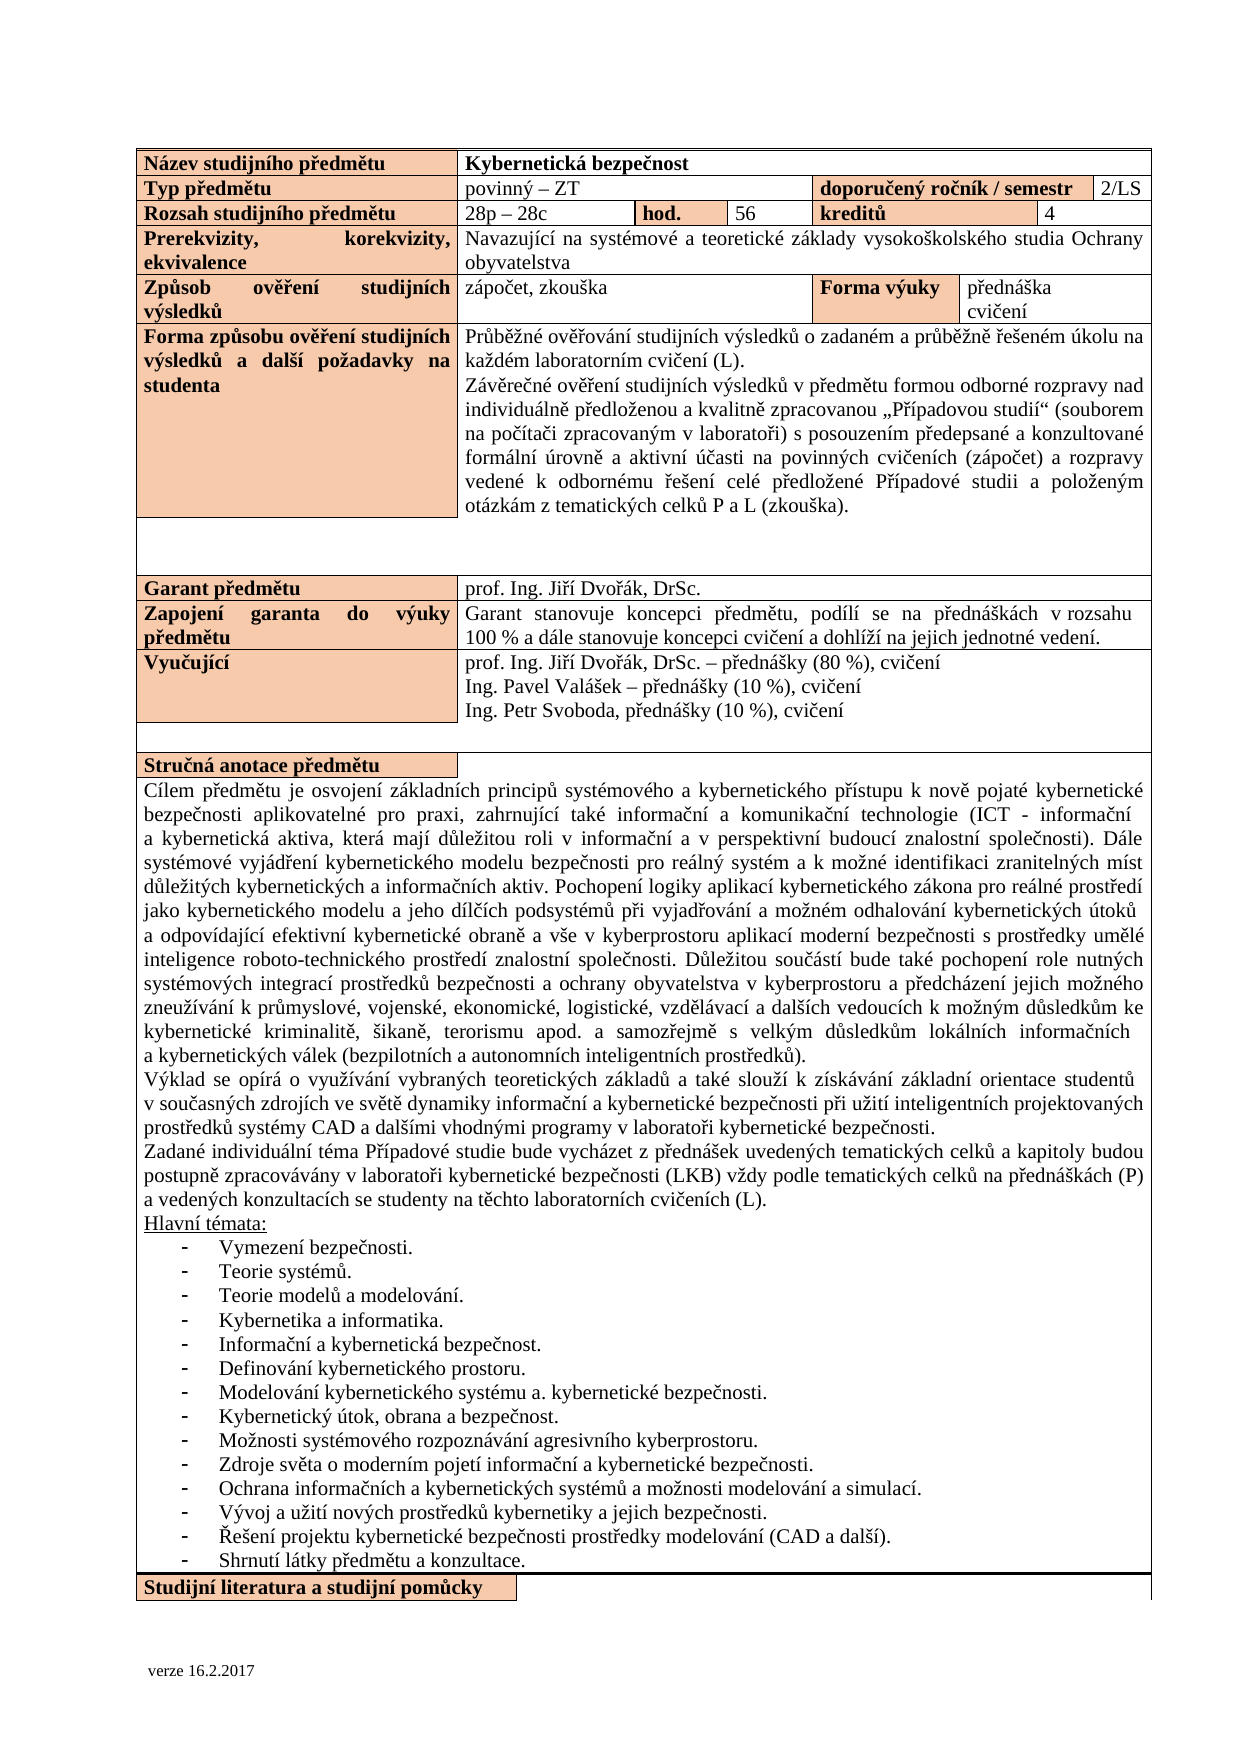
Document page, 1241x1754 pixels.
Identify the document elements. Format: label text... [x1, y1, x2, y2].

table_cell Kybernetická bezpečnost [458, 151, 1151, 175]
table_cell Cílem předmětu je osvojení základních principů systémového a kybernetického přístupu k nově pojaté kybernetické bezpečnosti aplikovatelné pro praxi, zahrnující také informační a komunikační technologie (ICT - informační a kybernetická aktiva, která mají důležitou roli v informační a v perspektivní budoucí znalostní společnosti). Dále systémové vyjádření kybernetického modelu bezpečnosti pro reálný systém a k možné identifikaci zranitelných míst důležitých kybernetických a informačních aktiv. Pochopení logiky aplikací kybernetického zákona pro reálné prostředí jako kybernetického modelu a jeho dílčích podsystémů při vyjadřování a možném odhalování kybernetických útoků a odpovídající efektivní kybernetické obraně a vše v kyberprostoru aplikací moderní bezpečnosti s prostředky umělé inteligence roboto-technického prostředí znalostní společnosti. Důležitou součástí bude také pochopení role nutných systémových integrací prostředků bezpečnosti a ochrany obyvatelstva v kyberprostoru a předcházení jejich možného zneužívání k průmyslové, vojenské, ekonomické, logistické, vzdělávací a dalších vedoucích k možným důsledkům ke kybernetické kriminalitě, šikaně, terorismu apod. a samozřejmě s velkým důsledkům lokálních informačních a kybernetických válek (bezpilotních a autonomních inteligentních prostředků). Výklad se opírá o využívání vybraných teoretických základů a také slouží k získávání základní orientace studentů v současných zdrojích ve světě dynamiky informační a kybernetické bezpečnosti při užití inteligentních projektovaných prostředků systémy CAD a dalšími vhodnými programy v laboratoři kybernetické bezpečnosti. Zadané individuální téma Případové studie bude vycházet z přednášek uvedených tematických celků a kapitoly budou postupně zpracovávány v laboratoři kybernetické bezpečnosti (LKB) vždy podle tematických celků na přednáškách (P) a vedených konzultacích se studenty na těchto laboratorních cvičeních (L). Hlavní témata: Vymezení bezpečnosti. Teorie systémů. Teorie modelů a modelování. Kybernetika a informatika. Informační a kybernetická bezpečnost. Definování kybernetického prostoru. Modelování kybernetického systému a. kybernetické bezpečnosti. Kybernetický útok, obrana a bezpečnost. Možnosti systémového rozpoznávání agresivního kyberprostoru. Zdroje světa o moderním pojetí informační a kybernetické bezpečnosti. Ochrana informačních a kybernetických systémů a možnosti modelování a simulací. Vývoj a užití nových prostředků kybernetiky a jejich bezpečnosti. Řešení projektu kybernetické bezpečnosti prostředky modelování (CAD a další). Shrnutí látky předmětu a konzultace. [137, 777, 1151, 1572]
table_cell Garant stanovuje koncepci předmětu, podílí se na přednáškách v rozsahu 100 % a dále stanovuje koncepci cvičení a dohlíží na jejich jednotné vedení. [458, 601, 1151, 649]
table_cell kreditů [813, 201, 1037, 225]
table_cell 28p – 28c [458, 201, 634, 225]
table_cell 2/LS [1094, 176, 1151, 200]
table_cell 4 [1038, 201, 1151, 225]
table_cell Vyučující [137, 650, 457, 722]
table_cell přednáška cvičení [960, 275, 1151, 323]
table_cell Navazující na systémové a teoretické základy vysokoškolského studia Ochrany obyvatelstva [458, 226, 1151, 274]
table_cell prof. Ing. Jiří Dvořák, DrSc. [458, 576, 1151, 600]
table_cell prof. Ing. Jiří Dvořák, DrSc. – přednášky (80 %), cvičení Ing. Pavel Valášek – přednášky (10 %), cvičení Ing. Petr Svoboda, přednášky (10 %), cvičení [458, 650, 1151, 722]
table_cell zápočet, zkouška [458, 275, 812, 323]
table_cell Rozsah studijního předmětu [137, 201, 457, 225]
table_cell Garant předmětu [137, 576, 457, 600]
table_cell hod. [636, 201, 727, 225]
table_cell 56 [728, 201, 812, 225]
table_cell [137, 722, 1151, 752]
table_cell Název studijního předmětu [137, 151, 457, 175]
table_cell Průběžné ověřování studijních výsledků o zadaném a průběžně řešeném úkolu na každém laboratorním cvičení (L). Závěrečné ověření studijních výsledků v předmětu formou odborné rozpravy nad individuálně předloženou a kvalitně zpracovanou „Případovou studií“ (souborem na počítači zpracovaným v laboratoři) s posouzením předepsané a konzultované formální úrovně a aktivní účasti na povinných cvičeních (zápočet) a rozpravy vedené k odbornému řešení celé předložené Případové studii a položeným otázkám z tematických celků P a L (zkouška). [458, 324, 1151, 517]
table_cell Stručná anotace předmětu [137, 753, 457, 777]
table_cell doporučený ročník / semestr [813, 176, 1093, 200]
table_cell povinný – ZT [458, 176, 812, 200]
table_cell Forma způsobu ověření studijních výsledků a další požadavky na studenta [137, 324, 457, 517]
table_cell [517, 1575, 1151, 1600]
table_cell Typ předmětu [137, 176, 457, 200]
table_cell [137, 517, 1151, 574]
table_cell Forma výuky [813, 275, 959, 323]
table_cell Prerekvizity, korekvizity, ekvivalence [137, 226, 457, 274]
table_cell Zapojení garanta do výuky předmětu [137, 601, 457, 649]
table_cell Studijní literatura a studijní pomůcky [137, 1575, 516, 1600]
table_cell Způsob ověření studijních výsledků [137, 275, 457, 323]
table_cell [458, 753, 1151, 777]
